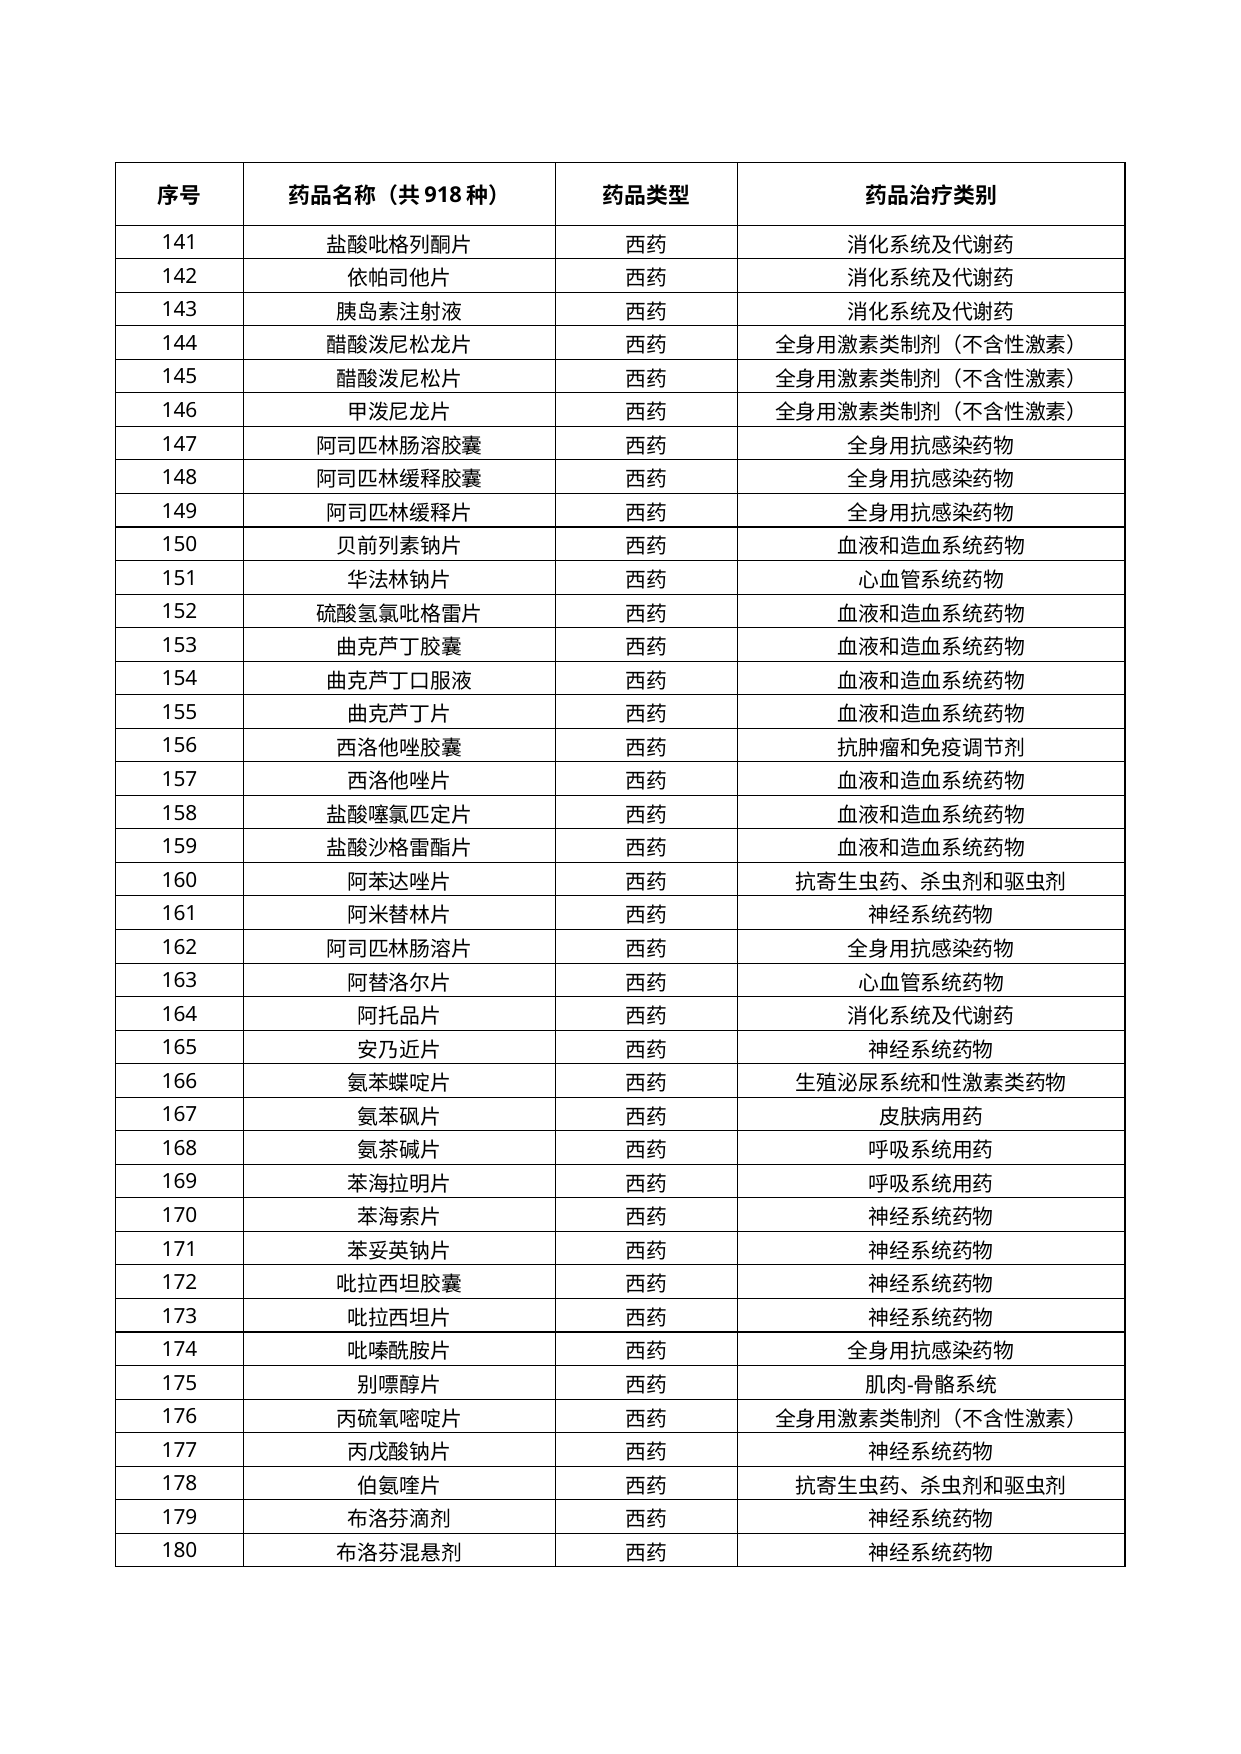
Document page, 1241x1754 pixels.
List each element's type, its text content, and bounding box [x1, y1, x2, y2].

table_cell 血液和造血系统药物 [738, 595, 1124, 627]
table_cell 168 [116, 1131, 243, 1164]
table_cell 175 [116, 1366, 243, 1398]
table_cell 甲泼尼龙片 [244, 393, 555, 426]
table_cell 贝前列素钠片 [244, 528, 555, 560]
table_cell 曲克芦丁片 [244, 695, 555, 728]
table_cell 血液和造血系统药物 [738, 628, 1124, 661]
table_cell 西药 [556, 1265, 737, 1298]
table_cell 盐酸噻氯匹定片 [244, 796, 555, 828]
table_cell 消化系统及代谢药 [738, 226, 1124, 258]
table_cell 盐酸吡格列酮片 [244, 226, 555, 258]
table_cell 消化系统及代谢药 [738, 997, 1124, 1029]
table_cell 氨苯蝶啶片 [244, 1064, 555, 1097]
table_cell 西药 [556, 1031, 737, 1063]
table_cell 吡拉西坦片 [244, 1299, 555, 1331]
table_cell 阿替洛尔片 [244, 964, 555, 996]
table_cell 西药 [556, 1098, 737, 1130]
table_cell 158 [116, 796, 243, 828]
table_cell 西洛他唑片 [244, 762, 555, 795]
table_cell 西药 [556, 1299, 737, 1331]
table_cell 西药 [556, 796, 737, 828]
table_cell 神经系统药物 [738, 1500, 1124, 1533]
table_cell 146 [116, 393, 243, 426]
table_cell 阿苯达唑片 [244, 863, 555, 895]
table_cell 依帕司他片 [244, 259, 555, 292]
table_cell 心血管系统药物 [738, 561, 1124, 593]
table_cell 西药 [556, 964, 737, 996]
table_cell 西药 [556, 762, 737, 795]
table_cell 155 [116, 695, 243, 728]
table_cell 皮肤病用药 [738, 1098, 1124, 1130]
table_cell 西药 [556, 561, 737, 593]
table_cell 162 [116, 930, 243, 962]
table_cell 178 [116, 1467, 243, 1499]
table_cell 176 [116, 1400, 243, 1432]
table_cell 161 [116, 896, 243, 929]
table_cell 抗肿瘤和免疫调节剂 [738, 729, 1124, 761]
table_cell 西药 [556, 293, 737, 325]
table_cell 苯海索片 [244, 1198, 555, 1231]
table_cell 147 [116, 427, 243, 459]
table_cell 阿司匹林肠溶胶囊 [244, 427, 555, 459]
table_cell 西药 [556, 1467, 737, 1499]
table_cell 肌肉-骨骼系统 [738, 1366, 1124, 1398]
table_cell 西药 [556, 460, 737, 493]
table_cell 西药 [556, 1534, 737, 1566]
table_cell 西药 [556, 1400, 737, 1432]
table_cell 172 [116, 1265, 243, 1298]
table_cell 西药 [556, 393, 737, 426]
table_cell 呼吸系统用药 [738, 1165, 1124, 1197]
table_cell 神经系统药物 [738, 1299, 1124, 1331]
table_cell 西药 [556, 326, 737, 359]
table_cell 西药 [556, 1165, 737, 1197]
table_cell 氨苯砜片 [244, 1098, 555, 1130]
table_cell 西药 [556, 729, 737, 761]
table_cell 阿司匹林缓释片 [244, 494, 555, 526]
table_cell 丙戊酸钠片 [244, 1433, 555, 1466]
table_cell 西药 [556, 595, 737, 627]
table_cell 布洛芬混悬剂 [244, 1534, 555, 1566]
table_cell 173 [116, 1299, 243, 1331]
table_cell 西药 [556, 896, 737, 929]
table_cell 吡嗪酰胺片 [244, 1333, 555, 1365]
table_cell 神经系统药物 [738, 1198, 1124, 1231]
table_cell 全身用激素类制剂（不含性激素） [738, 360, 1124, 392]
table_cell 149 [116, 494, 243, 526]
table_cell 苯妥英钠片 [244, 1232, 555, 1264]
table_cell 164 [116, 997, 243, 1029]
table_cell 神经系统药物 [738, 1232, 1124, 1264]
table_cell 安乃近片 [244, 1031, 555, 1063]
table_cell 醋酸泼尼松片 [244, 360, 555, 392]
table_cell 西药 [556, 1232, 737, 1264]
table_cell 全身用抗感染药物 [738, 1333, 1124, 1365]
table_cell 148 [116, 460, 243, 493]
table_cell 全身用激素类制剂（不含性激素） [738, 393, 1124, 426]
table_cell 174 [116, 1333, 243, 1365]
table_cell 醋酸泼尼松龙片 [244, 326, 555, 359]
table_cell 西药 [556, 997, 737, 1029]
table_cell 消化系统及代谢药 [738, 259, 1124, 292]
table_cell 胰岛素注射液 [244, 293, 555, 325]
table_cell 西药 [556, 1064, 737, 1097]
table_cell 西药 [556, 1198, 737, 1231]
table_cell 西药 [556, 1333, 737, 1365]
table_cell 西药 [556, 226, 737, 258]
table_cell 157 [116, 762, 243, 795]
table_cell 西药 [556, 829, 737, 862]
table_cell 西药 [556, 628, 737, 661]
table_cell 163 [116, 964, 243, 996]
table_cell 177 [116, 1433, 243, 1466]
table_cell 150 [116, 528, 243, 560]
table_cell 全身用抗感染药物 [738, 427, 1124, 459]
table_cell 152 [116, 595, 243, 627]
table_cell 西药 [556, 259, 737, 292]
table_cell 西药 [556, 863, 737, 895]
table_header 药品名称（共918种） [244, 163, 555, 224]
table_cell 呼吸系统用药 [738, 1131, 1124, 1164]
table_cell 西药 [556, 930, 737, 962]
table_cell 156 [116, 729, 243, 761]
table_cell 消化系统及代谢药 [738, 293, 1124, 325]
table_cell 神经系统药物 [738, 1265, 1124, 1298]
table_cell 阿米替林片 [244, 896, 555, 929]
table_cell 西药 [556, 662, 737, 694]
table_cell 144 [116, 326, 243, 359]
table_cell 全身用激素类制剂（不含性激素） [738, 1400, 1124, 1432]
table_cell 血液和造血系统药物 [738, 829, 1124, 862]
table_cell 盐酸沙格雷酯片 [244, 829, 555, 862]
table_cell 血液和造血系统药物 [738, 695, 1124, 728]
table_cell 神经系统药物 [738, 1031, 1124, 1063]
table_cell 丙硫氧嘧啶片 [244, 1400, 555, 1432]
table_cell 神经系统药物 [738, 1433, 1124, 1466]
table_cell 吡拉西坦胶囊 [244, 1265, 555, 1298]
table_cell 171 [116, 1232, 243, 1264]
table_cell 153 [116, 628, 243, 661]
table_cell 154 [116, 662, 243, 694]
table_cell 硫酸氢氯吡格雷片 [244, 595, 555, 627]
table_cell 169 [116, 1165, 243, 1197]
table_cell 心血管系统药物 [738, 964, 1124, 996]
table_cell 141 [116, 226, 243, 258]
table_cell 143 [116, 293, 243, 325]
table_cell 神经系统药物 [738, 896, 1124, 929]
table_cell 华法林钠片 [244, 561, 555, 593]
table_cell 179 [116, 1500, 243, 1533]
table_cell 伯氨喹片 [244, 1467, 555, 1499]
table_cell 苯海拉明片 [244, 1165, 555, 1197]
table_cell 血液和造血系统药物 [738, 762, 1124, 795]
table_cell 西药 [556, 1433, 737, 1466]
table_cell 全身用抗感染药物 [738, 494, 1124, 526]
table_cell 全身用抗感染药物 [738, 460, 1124, 493]
table_cell 氨茶碱片 [244, 1131, 555, 1164]
table_cell 西药 [556, 1131, 737, 1164]
table_cell 阿司匹林肠溶片 [244, 930, 555, 962]
table_cell 布洛芬滴剂 [244, 1500, 555, 1533]
table_header 序号 [116, 163, 243, 224]
table_cell 曲克芦丁口服液 [244, 662, 555, 694]
table_cell 阿司匹林缓释胶囊 [244, 460, 555, 493]
table_cell 142 [116, 259, 243, 292]
table_cell 167 [116, 1098, 243, 1130]
table_cell 抗寄生虫药、杀虫剂和驱虫剂 [738, 1467, 1124, 1499]
table_cell 西药 [556, 360, 737, 392]
table_cell 西药 [556, 695, 737, 728]
table_cell 159 [116, 829, 243, 862]
table_cell 165 [116, 1031, 243, 1063]
table_header 药品治疗类别 [738, 163, 1124, 224]
table_cell 西药 [556, 494, 737, 526]
table_cell 160 [116, 863, 243, 895]
table_cell 西药 [556, 427, 737, 459]
table_cell 全身用抗感染药物 [738, 930, 1124, 962]
table_cell 全身用激素类制剂（不含性激素） [738, 326, 1124, 359]
table_header 药品类型 [556, 163, 737, 224]
table_cell 神经系统药物 [738, 1534, 1124, 1566]
table_cell 170 [116, 1198, 243, 1231]
table_cell 血液和造血系统药物 [738, 528, 1124, 560]
table_cell 别嘌醇片 [244, 1366, 555, 1398]
table_cell 西洛他唑胶囊 [244, 729, 555, 761]
table_cell 西药 [556, 1500, 737, 1533]
table_cell 西药 [556, 1366, 737, 1398]
table_cell 血液和造血系统药物 [738, 662, 1124, 694]
table_cell 生殖泌尿系统和性激素类药物 [738, 1064, 1124, 1097]
table_cell 曲克芦丁胶囊 [244, 628, 555, 661]
table_cell 阿托品片 [244, 997, 555, 1029]
table_cell 145 [116, 360, 243, 392]
table_cell 180 [116, 1534, 243, 1566]
table_cell 血液和造血系统药物 [738, 796, 1124, 828]
table_cell 166 [116, 1064, 243, 1097]
table_cell 西药 [556, 528, 737, 560]
table_cell 151 [116, 561, 243, 593]
table_cell 抗寄生虫药、杀虫剂和驱虫剂 [738, 863, 1124, 895]
